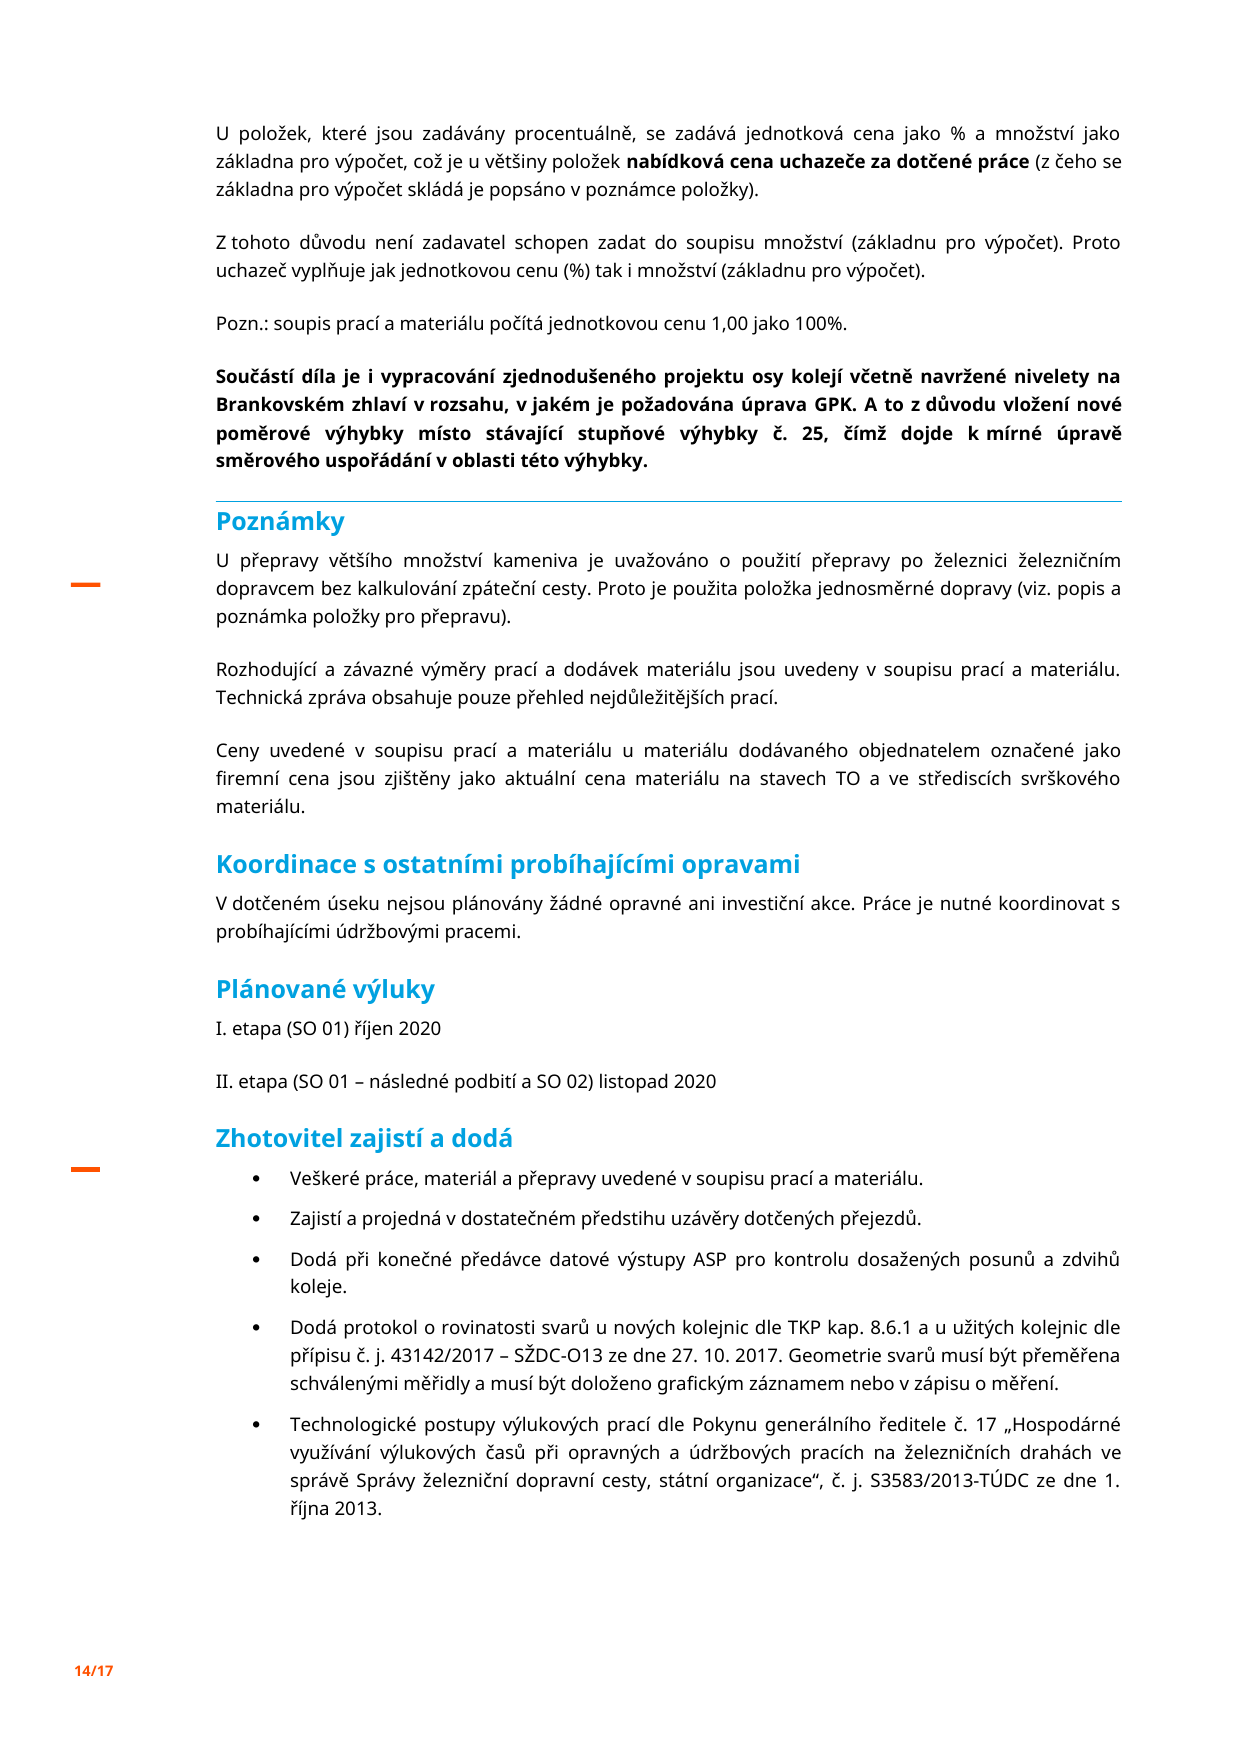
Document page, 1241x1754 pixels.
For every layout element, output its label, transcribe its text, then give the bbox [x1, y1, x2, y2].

list Technologické postupy výlukových prací dle Pokynu generálního ředitele č. 17 „Hospodárné využívání výlukových časů při opravných a údržbových pracích na železničních drahách ve správě Správy železniční dopravní cesty, státní organizace“, č. j. S3583/2013-TÚDC ze dne 1. října 2013. [253, 1411, 1122, 1521]
subtitle Poznámky [216, 502, 1122, 538]
text Z tohoto důvodu není zadavatel schopen zadat do soupisu množství (základnu pro výpočet). Proto uchazeč vyplňuje jak jednotkovou cenu (%) tak i množství (základnu pro výpočet). [216, 230, 1122, 283]
list Dodá při konečné předávce datové výstupy ASP pro kontrolu dosažených posunů a zdvihů koleje. [253, 1246, 1122, 1299]
list Zajistí a projedná v dostatečném předstihu uzávěry dotčených přejezdů. [253, 1205, 1122, 1231]
text I. etapa (SO 01) říjen 2020 [216, 1015, 1122, 1041]
text Ceny uvedené v soupisu prací a materiálu u materiálu dodávaného objednatelem označené jako firemní cena jsou zjištěny jako aktuální cena materiálu na stavech TO a ve střediscích svrškového materiálu. [216, 738, 1122, 819]
text II. etapa (SO 01 – následné podbití a SO 02) listopad 2020 [216, 1068, 1122, 1094]
subtitle Plánované výluky [216, 971, 1122, 1006]
subtitle Koordinace s ostatními probíhajícími opravami [216, 847, 1122, 881]
text V dotčeném úseku nejsou plánovány žádné opravné ani investiční akce. Práce je nutné koordinovat s probíhajícími údržbovými pracemi. [216, 890, 1122, 944]
text U přepravy většího množství kameniva je uvažováno o použití přepravy po železnici železničním dopravcem bez kalkulování zpáteční cesty. Proto je použita položka jednosměrné dopravy (viz. popis a poznámka položky pro přepravu). [216, 548, 1122, 629]
list Dodá protokol o rovinatosti svarů u nových kolejnic dle TKP kap. 8.6.1 a u užitých kolejnic dle přípisu č. j. 43142/2017 – SŽDC-O13 ze dne 27. 10. 2017. Geometrie svarů musí být přeměřena schválenými měřidly a musí být doloženo grafickým záznamem nebo v zápisu o měření. [253, 1314, 1122, 1396]
text Pozn.: soupis prací a materiálu počítá jednotkovou cenu 1,00 jako 100%. [216, 311, 1122, 336]
text Součástí díla je i vypracování zjednodušeného projektu osy kolejí včetně navržené nivelety na Brankovském zhlaví v rozsahu, v jakém je požadována úprava GPK. A to z důvodu vložení nové poměrové výhybky místo stávající stupňové výhybky č. 25, čímž dojde k mírné úpravě směrového uspořádání v oblasti této výhybky. [216, 364, 1122, 473]
text U položek, které jsou zadávány procentuálně, se zadává jednotková cena jako % a množství jako základna pro výpočet, což je u většiny položek nabídková cena uchazeče za dotčené práce (z čeho se základna pro výpočet skládá je popsáno v poznámce položky). [216, 121, 1122, 202]
subtitle Zhotovitel zajistí a dodá [216, 1121, 1122, 1155]
text Rozhodující a závazné výměry prací a dodávek materiálu jsou uvedeny v soupisu prací a materiálu. Technická zpráva obsahuje pouze přehled nejdůležitějších prací. [216, 657, 1122, 710]
list Veškeré práce, materiál a přepravy uvedené v soupisu prací a materiálu. [253, 1165, 1122, 1190]
